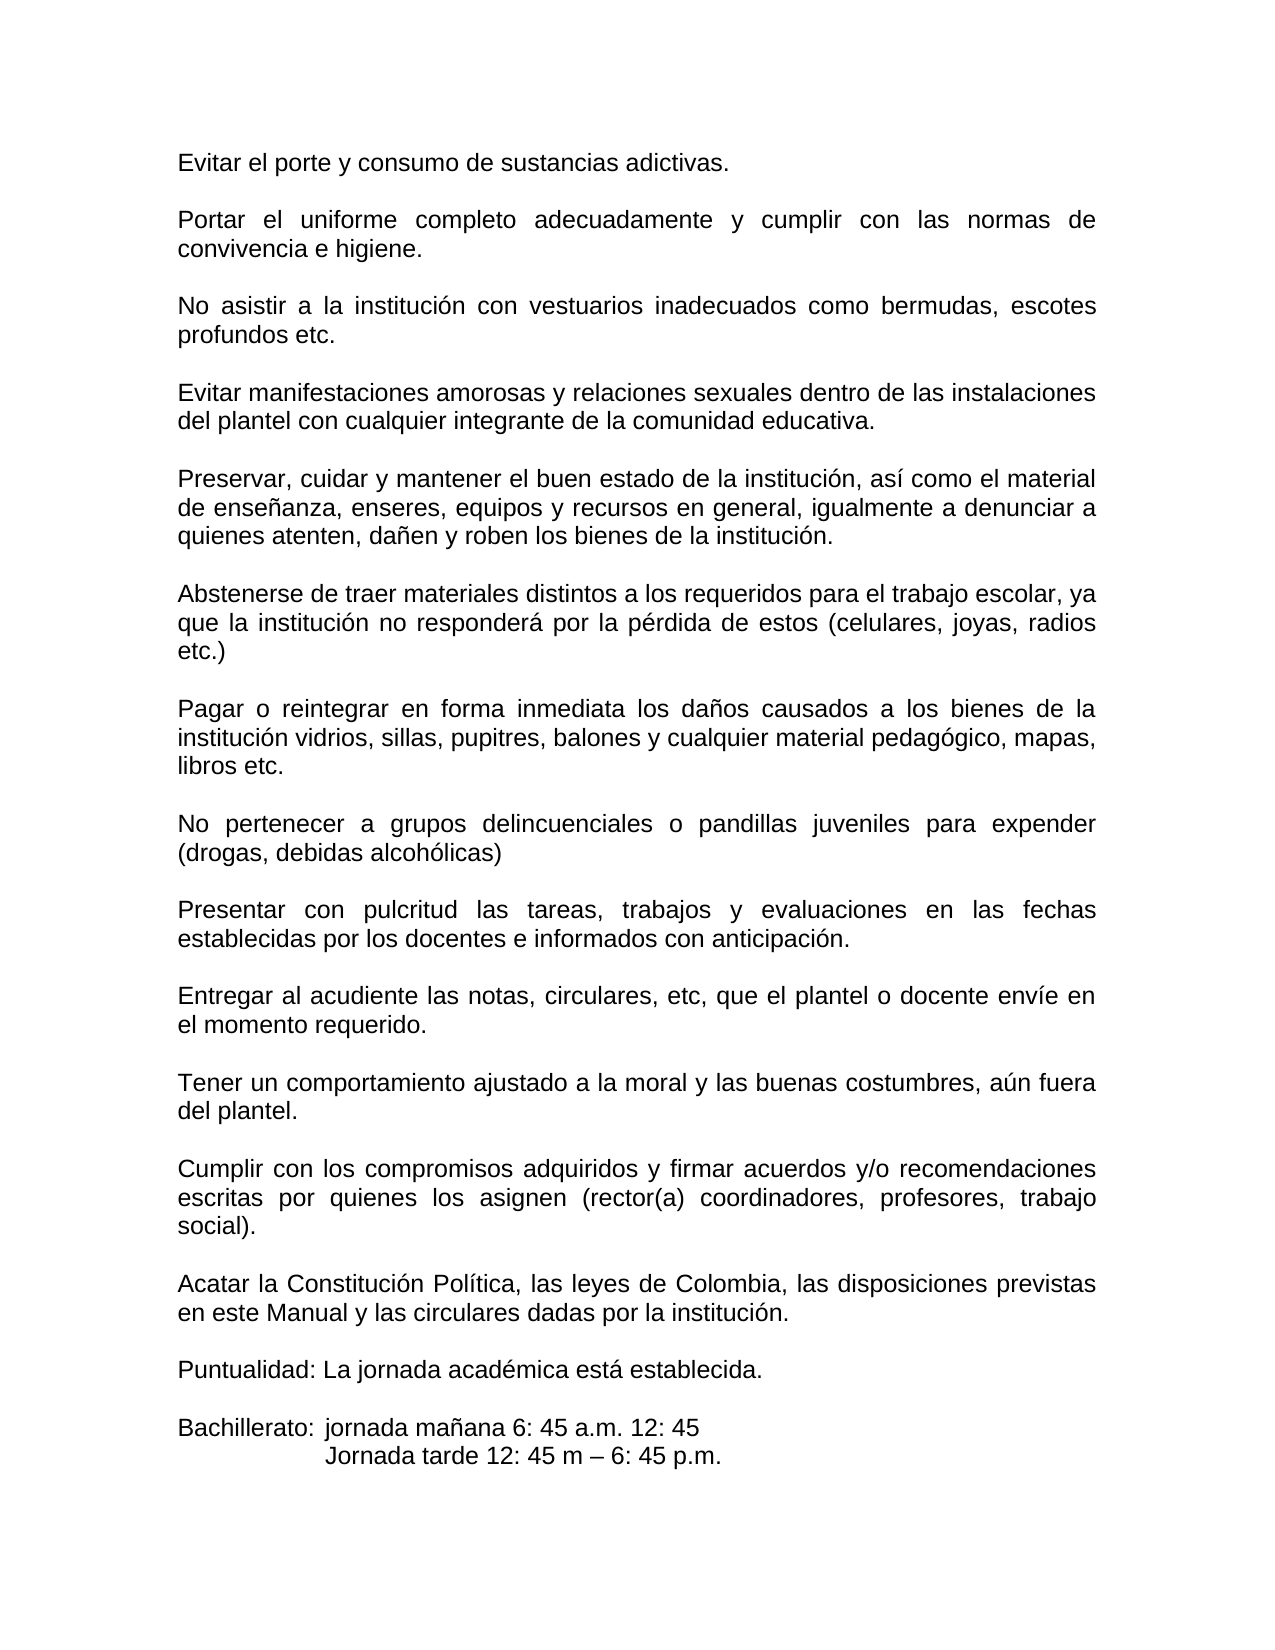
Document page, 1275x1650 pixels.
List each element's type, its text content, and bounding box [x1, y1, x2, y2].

text Puntualidad: La jornada académica está establecida. [177, 1355, 1098, 1384]
text Portar el uniforme completo adecuadamente y cumplir con las normas de convivencia e higiene. [177, 205, 1098, 263]
text Bachillerato: jornada mañana 6: 45 a.m. 12: 45 [177, 1413, 1098, 1441]
text Cumplir con los compromisos adquiridos y firmar acuerdos y/o recomendaciones escritas por quienes los asignen (rector(a) coordinadores, profesores, trabajo social). [177, 1154, 1098, 1240]
text Entregar al acudiente las notas, circulares, etc, que el plantel o docente envíe en el momento requerido. [177, 981, 1098, 1039]
text Evitar el porte y consumo de sustancias adictivas. [177, 148, 1098, 176]
text Presentar con pulcritud las tareas, trabajos y evaluaciones en las fechas establecidas por los docentes e informados con anticipación. [177, 895, 1098, 953]
text Abstenerse de traer materiales distintos a los requeridos para el trabajo escolar, ya que la institución no responderá por la pérdida de estos (celulares, joyas, radios etc.) [177, 579, 1098, 665]
text Jornada tarde 12: 45 m – 6: 45 p.m. [177, 1441, 1098, 1470]
text Tener un comportamiento ajustado a la moral y las buenas costumbres, aún fuera del plantel. [177, 1068, 1098, 1125]
text Evitar manifestaciones amorosas y relaciones sexuales dentro de las instalaciones del plantel con cualquier integrante de la comunidad educativa. [177, 378, 1098, 435]
text Pagar o reintegrar en forma inmediata los daños causados a los bienes de la institución vidrios, sillas, pupitres, balones y cualquier material pedagógico, mapas, libros etc. [177, 694, 1098, 780]
text No pertenecer a grupos delincuenciales o pandillas juveniles para expender (drogas, debidas alcohólicas) [177, 809, 1098, 866]
text Acatar la Constitución Política, las leyes de Colombia, las disposiciones previstas en este Manual y las circulares dadas por la institución. [177, 1269, 1098, 1326]
text No asistir a la institución con vestuarios inadecuados como bermudas, escotes profundos etc. [177, 291, 1098, 349]
text Preservar, cuidar y mantener el buen estado de la institución, así como el material de enseñanza, enseres, equipos y recursos en general, igualmente a denunciar a quienes atenten, dañen y roben los bienes de la institución. [177, 464, 1098, 550]
